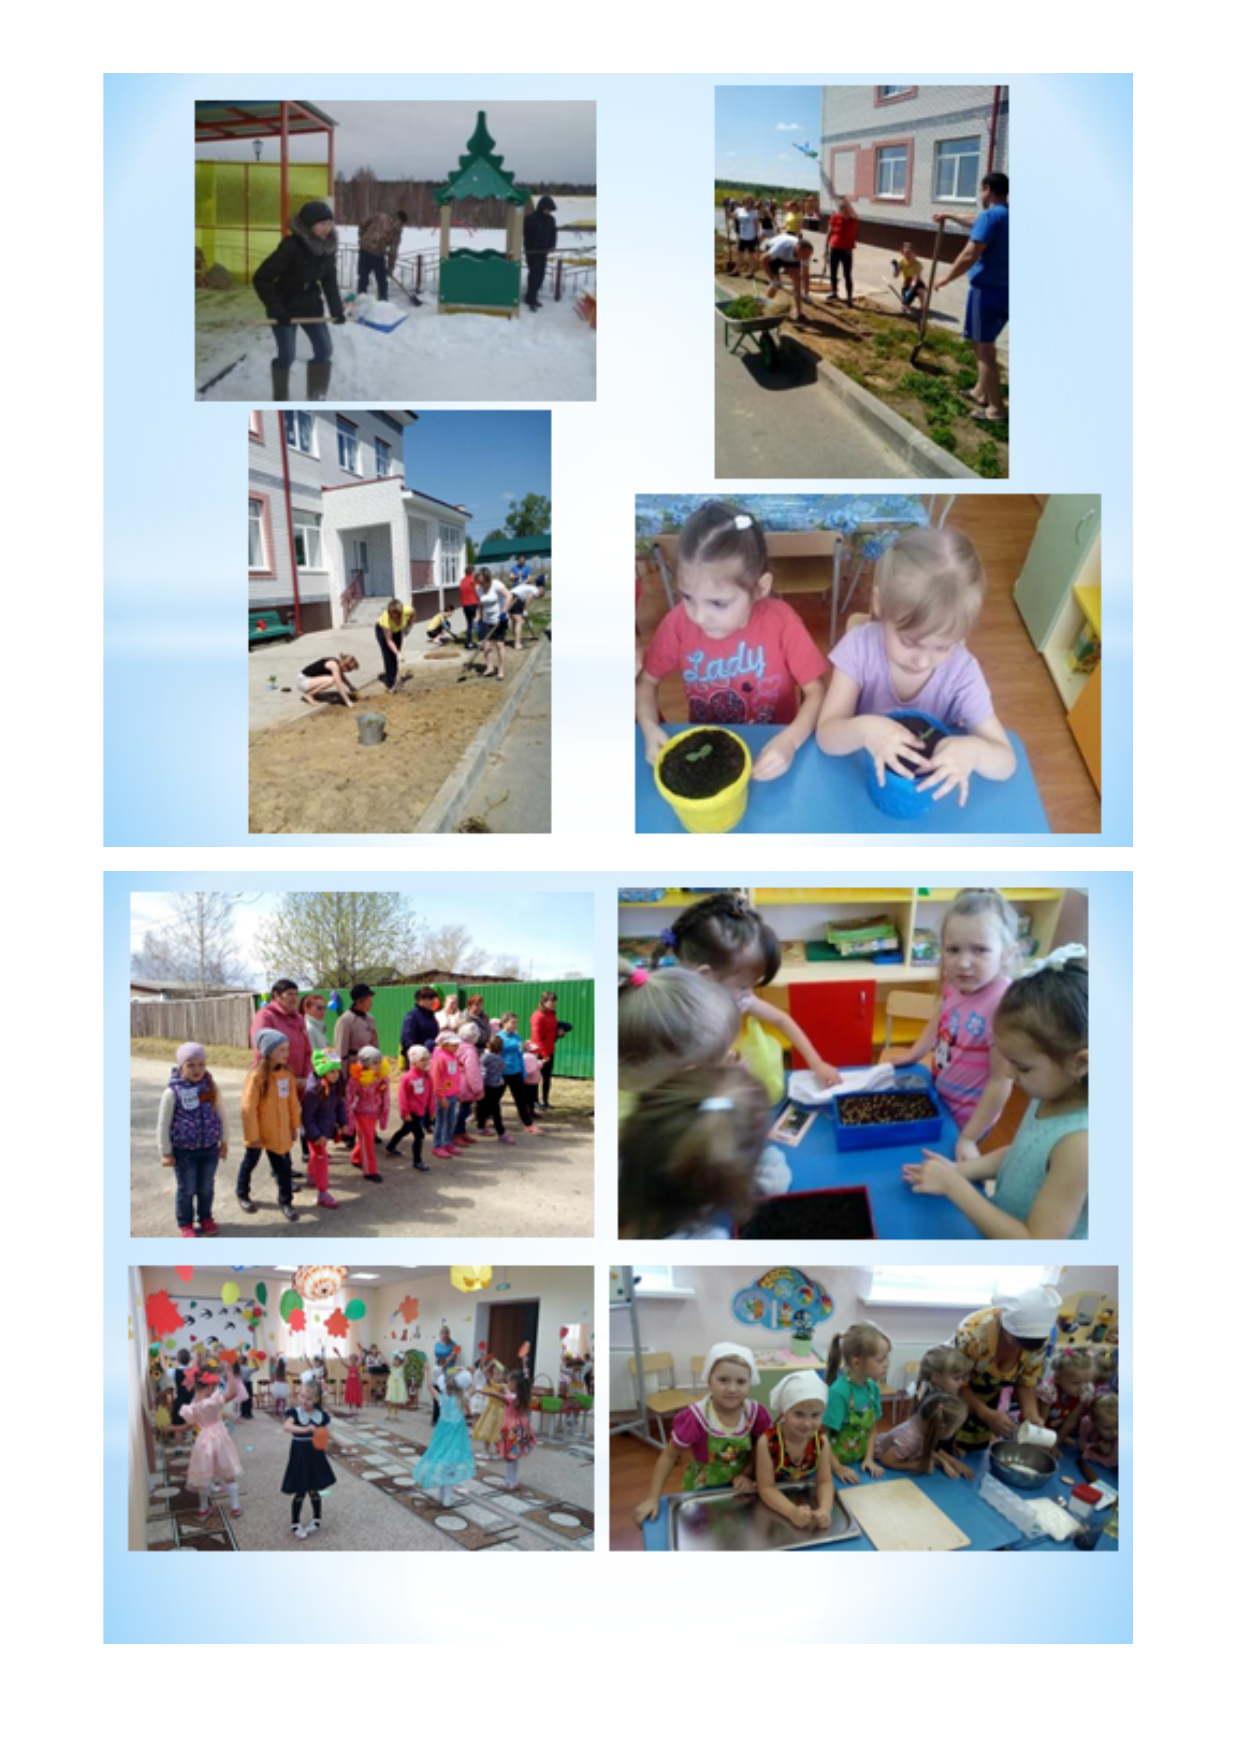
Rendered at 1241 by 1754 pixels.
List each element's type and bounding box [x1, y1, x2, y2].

picture [103, 871, 1133, 1644]
picture [103, 73, 1133, 847]
